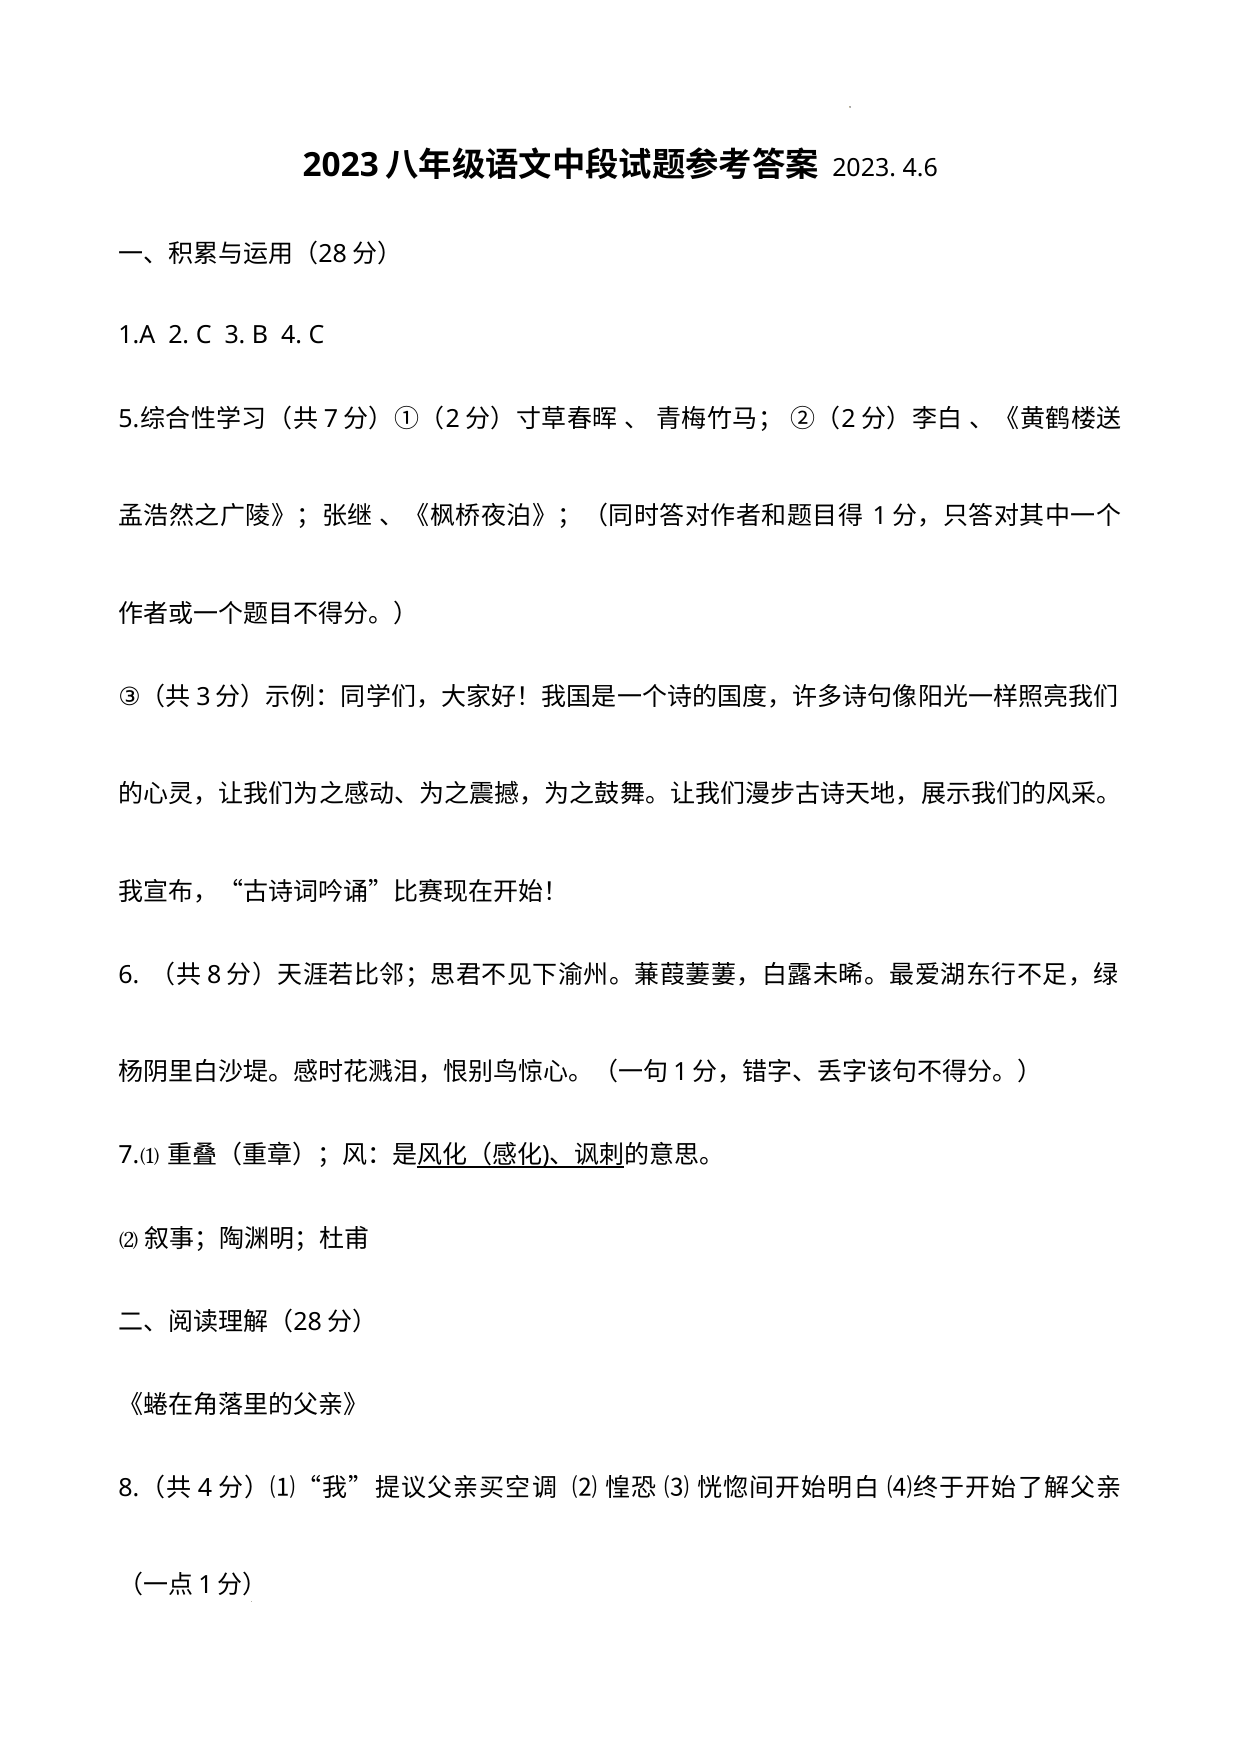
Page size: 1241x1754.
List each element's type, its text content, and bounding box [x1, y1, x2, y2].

text 一、积累与运用（28分） [118, 219, 1122, 284]
text 二、阅读理解（28分） [118, 1287, 1122, 1352]
text 2023八年级语文中段试题参考答案 2023. 4.6 [118, 129, 1122, 194]
text 《蜷在角落里的父亲》 [118, 1370, 1122, 1435]
list （共8分）天涯若比邻；思君不见下渝州。蒹葭萋萋，白露未晞。最爱湖东行不足，绿杨阴里白沙堤。感时花溅泪，恨别鸟惊心。（一句1分，错字、丢字该句不得分。） [118, 940, 1122, 1102]
text 1.A 2. C 3. B 4. C [118, 302, 1122, 367]
text 8.（共4分）⑴“我”提议父亲买空调 ⑵ 惶恐 ⑶ 恍惚间开始明白 ⑷终于开始了解父亲 （一点1分） [118, 1453, 1122, 1616]
text 7.⑴ 重叠（重章）；风：是风化（感化)、讽刺的意思。 [118, 1121, 1122, 1186]
text 5.综合性学习（共7分）①（2分）寸草春晖 、 青梅竹马； ②（2分）李白 、《黄鹤楼送孟浩然之广陵》；张继 、《枫桥夜泊》；（同时答对作者和题目得1分，只答对其中一个作者或一个题目不得分。） [118, 384, 1122, 644]
text ⑵叙事；陶渊明；杜甫 [118, 1204, 1122, 1269]
text ③（共3分）示例：同学们，大家好！我国是一个诗的国度，许多诗句像阳光一样照亮我们的心灵，让我们为之感动、为之震撼，为之鼓舞。让我们漫步古诗天地，展示我们的风采。我宣布，“古诗词吟诵”比赛现在开始！ [118, 662, 1122, 922]
